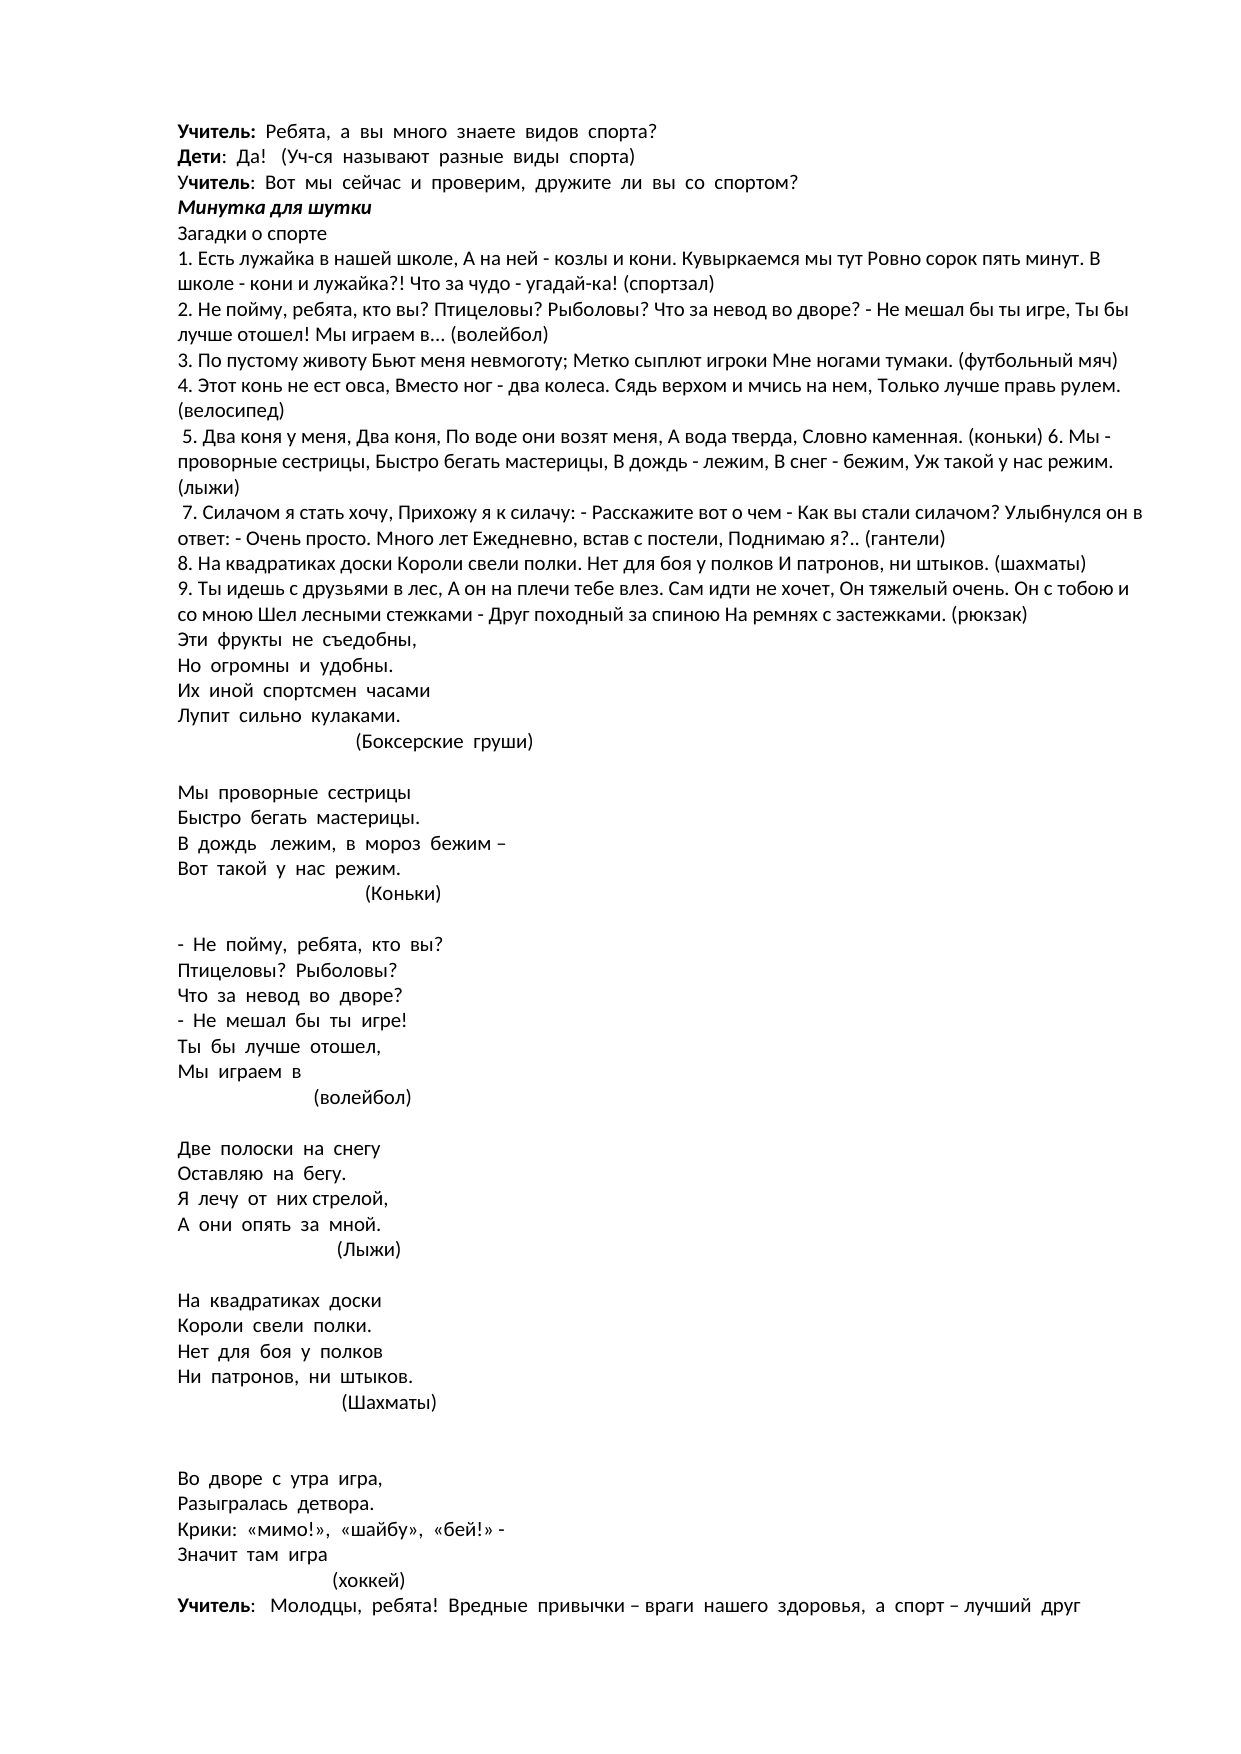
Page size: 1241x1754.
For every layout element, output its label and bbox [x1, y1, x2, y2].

text [177, 118, 1152, 1618]
